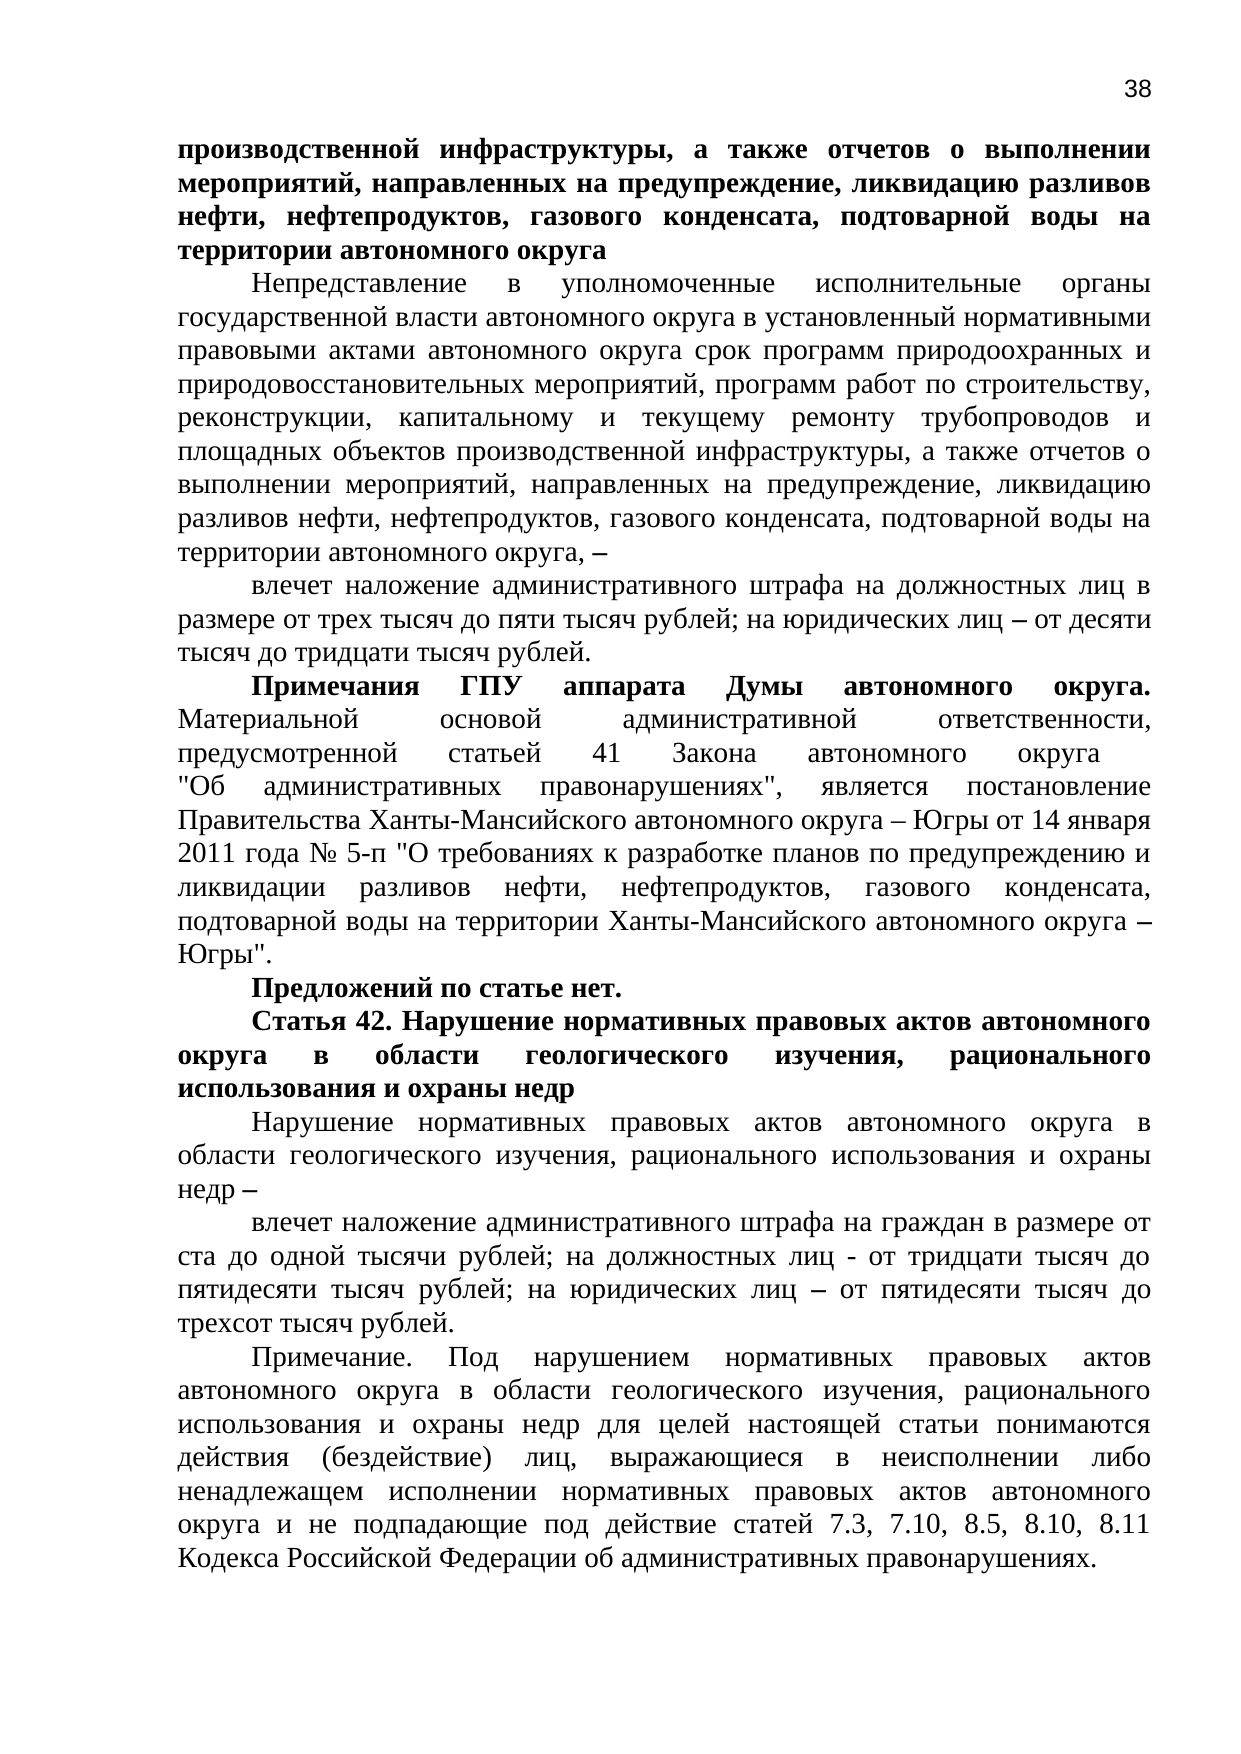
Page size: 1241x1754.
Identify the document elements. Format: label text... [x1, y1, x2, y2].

text Статья 42. Нарушение нормативных правовых актов автономного округа в области геологического изучения, рационального использования и охраны недр [177, 1003, 1152, 1104]
text влечет наложение административного штрафа на должностных лиц в размере от трех тысяч до пяти тысяч рублей; на юридических лиц – от десяти тысяч до тридцати тысяч рублей. [177, 567, 1152, 668]
text влечет наложение административного штрафа на граждан в размере от ста до одной тысячи рублей; на должностных лиц - от тридцати тысяч до пятидесяти тысяч рублей; на юридических лиц – от пятидесяти тысяч до трехсот тысяч рублей. [177, 1204, 1152, 1339]
text Примечания ГПУ аппарата Думы автономного округа. Материальной основой административной ответственности, предусмотренной статьей 41 Закона автономного округа "Об административных правонарушениях", является постановление Правительства Ханты-Мансийского автономного округа – Югры от 14 января 2011 года № 5-п "О требованиях к разработке планов по предупреждению и ликвидации разливов нефти, нефтепродуктов, газового конденсата, подтоварной воды на территории Ханты-Мансийского автономного округа – Югры". [177, 668, 1152, 970]
text Нарушение нормативных правовых актов автономного округа в области геологического изучения, рационального использования и охраны недр – [177, 1104, 1152, 1204]
text Непредставление в уполномоченные исполнительные органы государственной власти автономного округа в установленный нормативными правовыми актами автономного округа срок программ природоохранных и природовосстановительных мероприятий, программ работ по строительству, реконструкции, капитальному и текущему ремонту трубопроводов и площадных объектов производственной инфраструктуры, а также отчетов о выполнении мероприятий, направленных на предупреждение, ликвидацию разливов нефти, нефтепродуктов, газового конденсата, подтоварной воды на территории автономного округа, – [177, 265, 1152, 567]
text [177, 131, 1152, 265]
text Примечание. Под нарушением нормативных правовых актов автономного округа в области геологического изучения, рационального использования и охраны недр для целей настоящей статьи понимаются действия (бездействие) лиц, выражающиеся в неисполнении либо ненадлежащем исполнении нормативных правовых актов автономного округа и не подпадающие под действие статей 7.3, 7.10, 8.5, 8.10, 8.11 Кодекса Российской Федерации об административных правонарушениях. [177, 1339, 1152, 1573]
text Предложений по статье нет. [177, 970, 1152, 1003]
